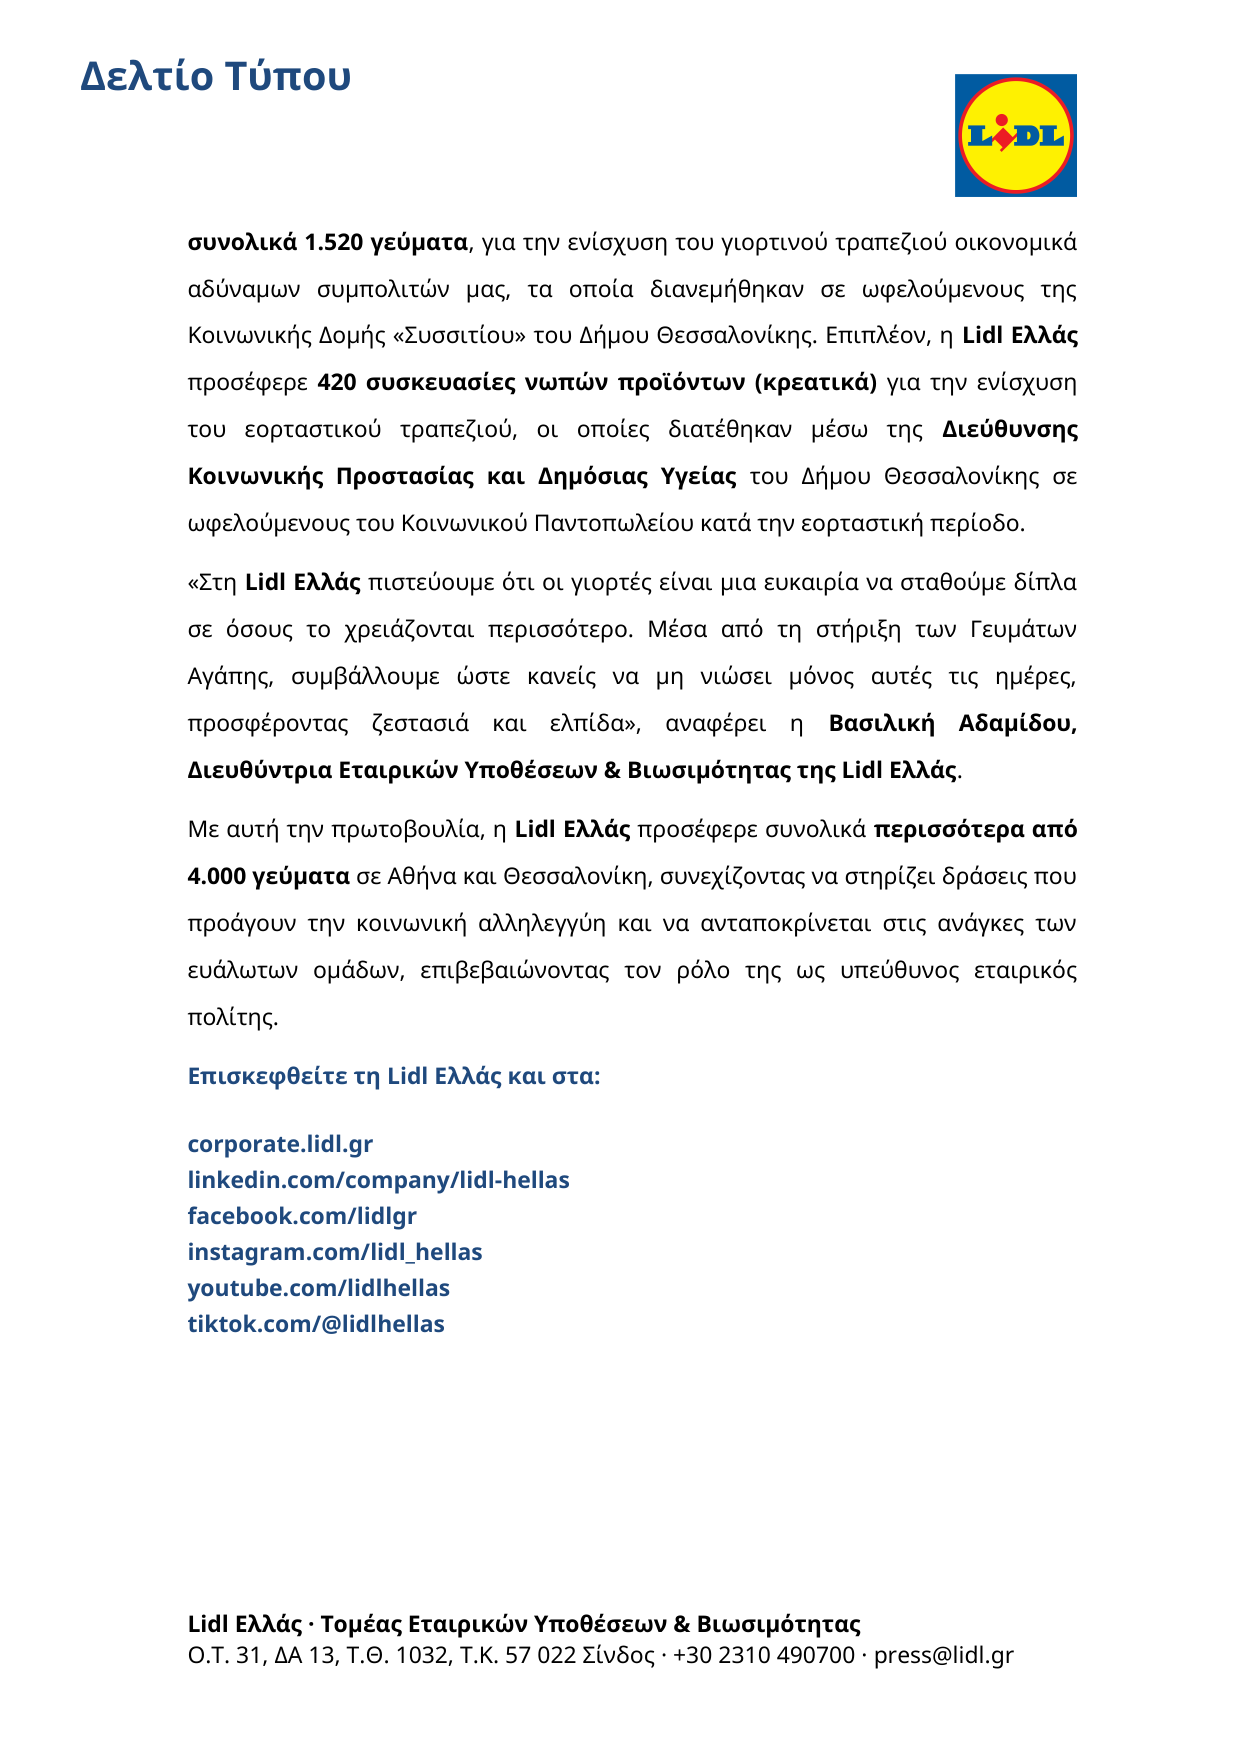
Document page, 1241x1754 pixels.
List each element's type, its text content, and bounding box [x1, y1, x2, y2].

text instagram.com/lidl_hellas [187, 1236, 1078, 1267]
picture [954, 73, 1078, 198]
text «Στη Lidl Ελλάς πιστεύουμε ότι οι γιορτές είναι μια ευκαιρία να σταθούμε δίπλα σε όσους το χρειάζονται περισσότερο. Μέσα από τη στήριξη των Γευμάτων Αγάπης, συμβάλλουμε ώστε κανείς να μη νιώσει μόνος αυτές τις ημέρες, προσφέροντας ζεστασιά και ελπίδα», αναφέρει η Βασιλική Αδαμίδου, Διευθύντρια Εταιρικών Υποθέσεων & Βιωσιμότητας της Lidl Ελλάς. [187, 566, 1078, 785]
text Με αυτή την πρωτοβουλία, η Lidl Ελλάς προσέφερε συνολικά περισσότερα από 4.000 γεύματα σε Αθήνα και Θεσσαλονίκη, συνεχίζοντας να στηρίζει δράσεις που προάγουν την κοινωνική αλληλεγγύη και να ανταποκρίνεται στις ανάγκες των ευάλωτων ομάδων, επιβεβαιώνοντας τον ρόλο της ως υπεύθυνος εταιρικός πολίτης. [187, 813, 1078, 1032]
text linkedin.com/company/lidl-hellas [187, 1164, 1078, 1195]
text Επισκεφθείτε τη Lidl Ελλάς και στα: [187, 1060, 1078, 1091]
text tiktok.com/@lidlhellas [187, 1307, 1078, 1339]
text youtube.com/lidlhellas [187, 1272, 1078, 1303]
text corporate.lidl.gr [187, 1128, 1078, 1159]
text facebook.com/lidlgr [187, 1200, 1078, 1231]
